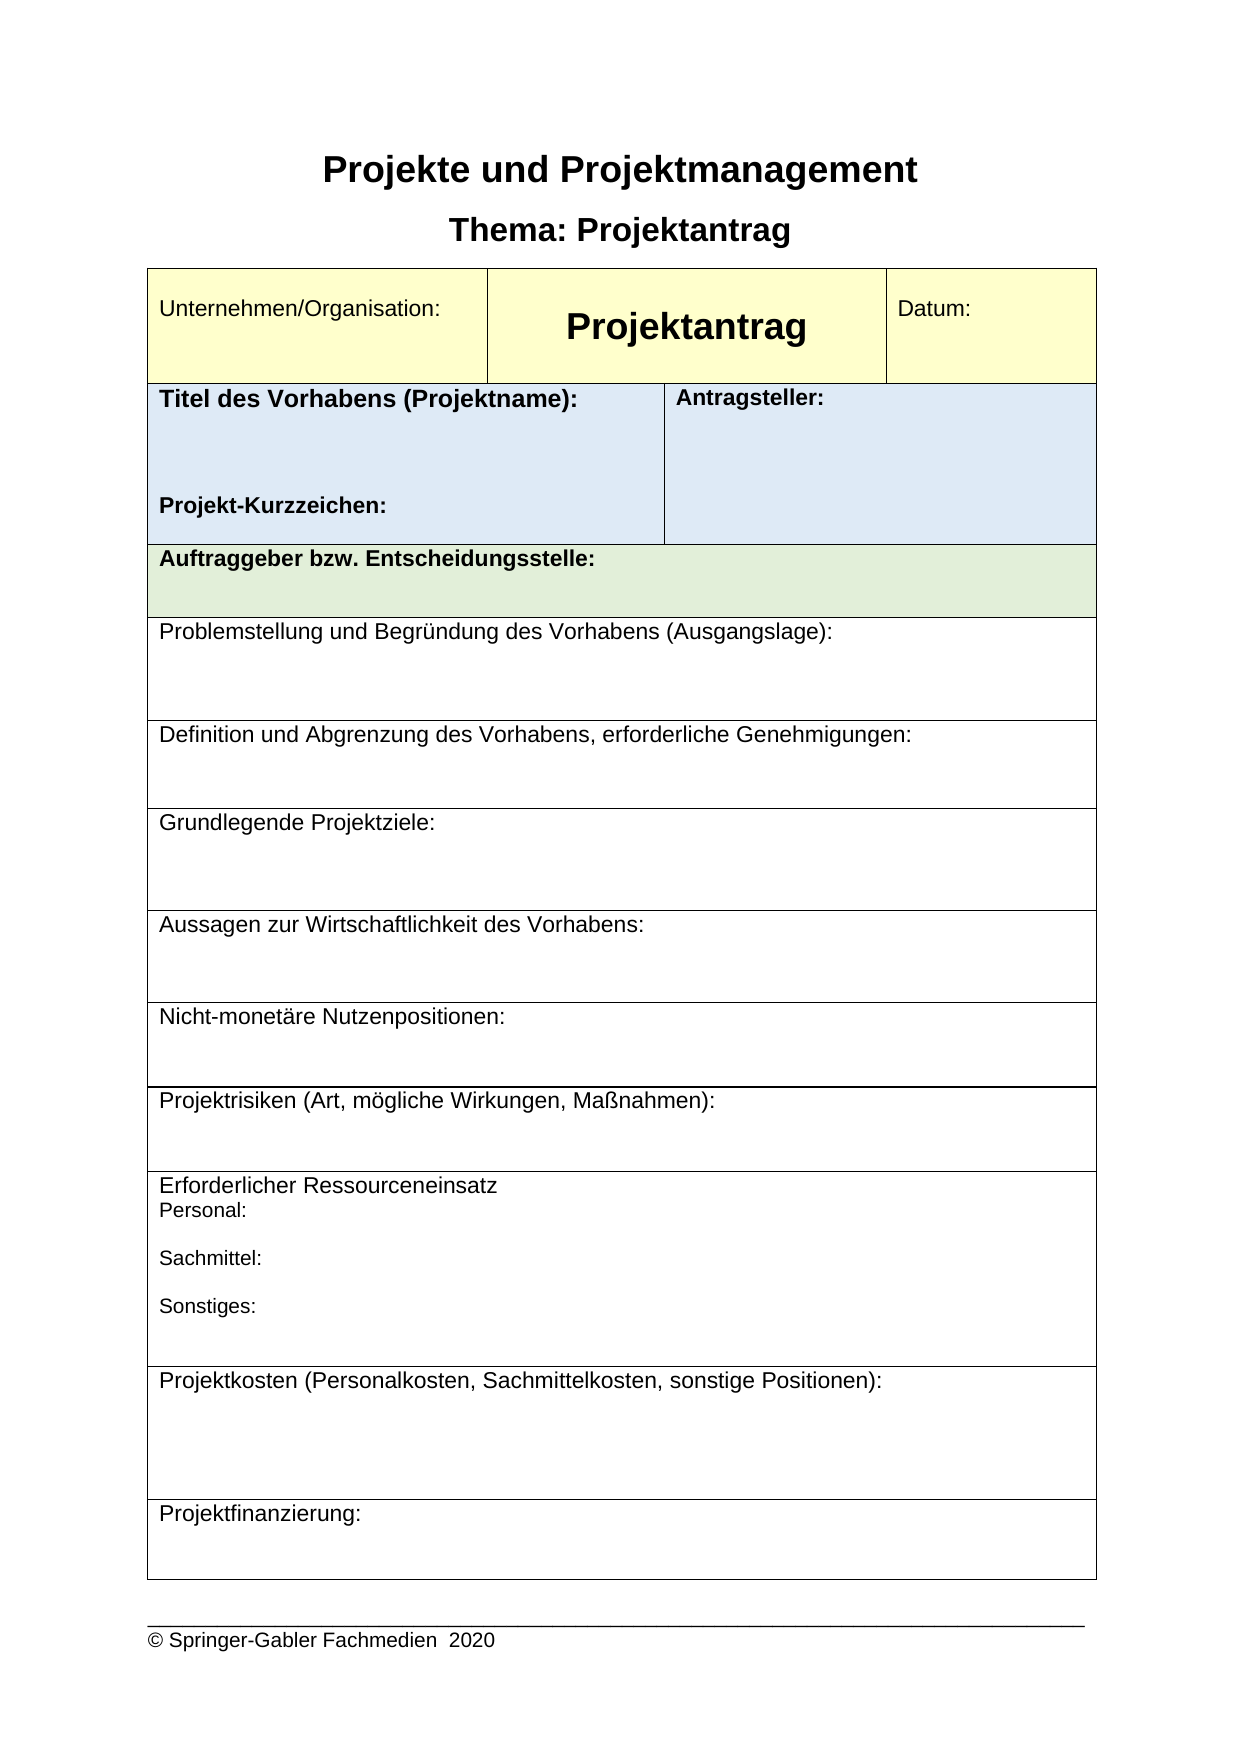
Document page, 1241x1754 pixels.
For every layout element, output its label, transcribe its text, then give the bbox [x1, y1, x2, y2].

table_cell Projektkosten (Personalkosten, Sachmittelkosten, sonstige Positionen): [148, 1367, 1096, 1498]
table_cell Projektrisiken (Art, mögliche Wirkungen, Maßnahmen): [148, 1088, 1096, 1171]
table_header Projektantrag [488, 269, 886, 383]
table_cell Nicht-monetäre Nutzenpositionen: [148, 1003, 1096, 1086]
subtitle Projekte und Projektmanagement [148, 148, 1093, 191]
table_header Unternehmen/Organisation: [148, 269, 487, 383]
table_header Datum: [887, 269, 1096, 383]
table_cell Problemstellung und Begründung des Vorhabens (Ausgangslage): [148, 618, 1096, 720]
table_cell Titel des Vorhabens (Projektname): Projekt-Kurzzeichen: [148, 384, 664, 544]
table_cell Auftraggeber bzw. Entscheidungsstelle: [148, 545, 1096, 617]
table_cell Grundlegende Projektziele: [148, 809, 1096, 910]
table_cell Antragsteller: [665, 384, 1096, 544]
table_cell Erforderlicher Ressourceneinsatz Personal: Sachmittel: Sonstiges: [148, 1172, 1096, 1366]
table_cell Projektfinanzierung: [148, 1500, 1096, 1579]
table_cell Definition und Abgrenzung des Vorhabens, erforderliche Genehmigungen: [148, 721, 1096, 808]
subtitle Thema: Projektantrag [148, 210, 1093, 248]
table_cell Aussagen zur Wirtschaftlichkeit des Vorhabens: [148, 911, 1096, 1002]
